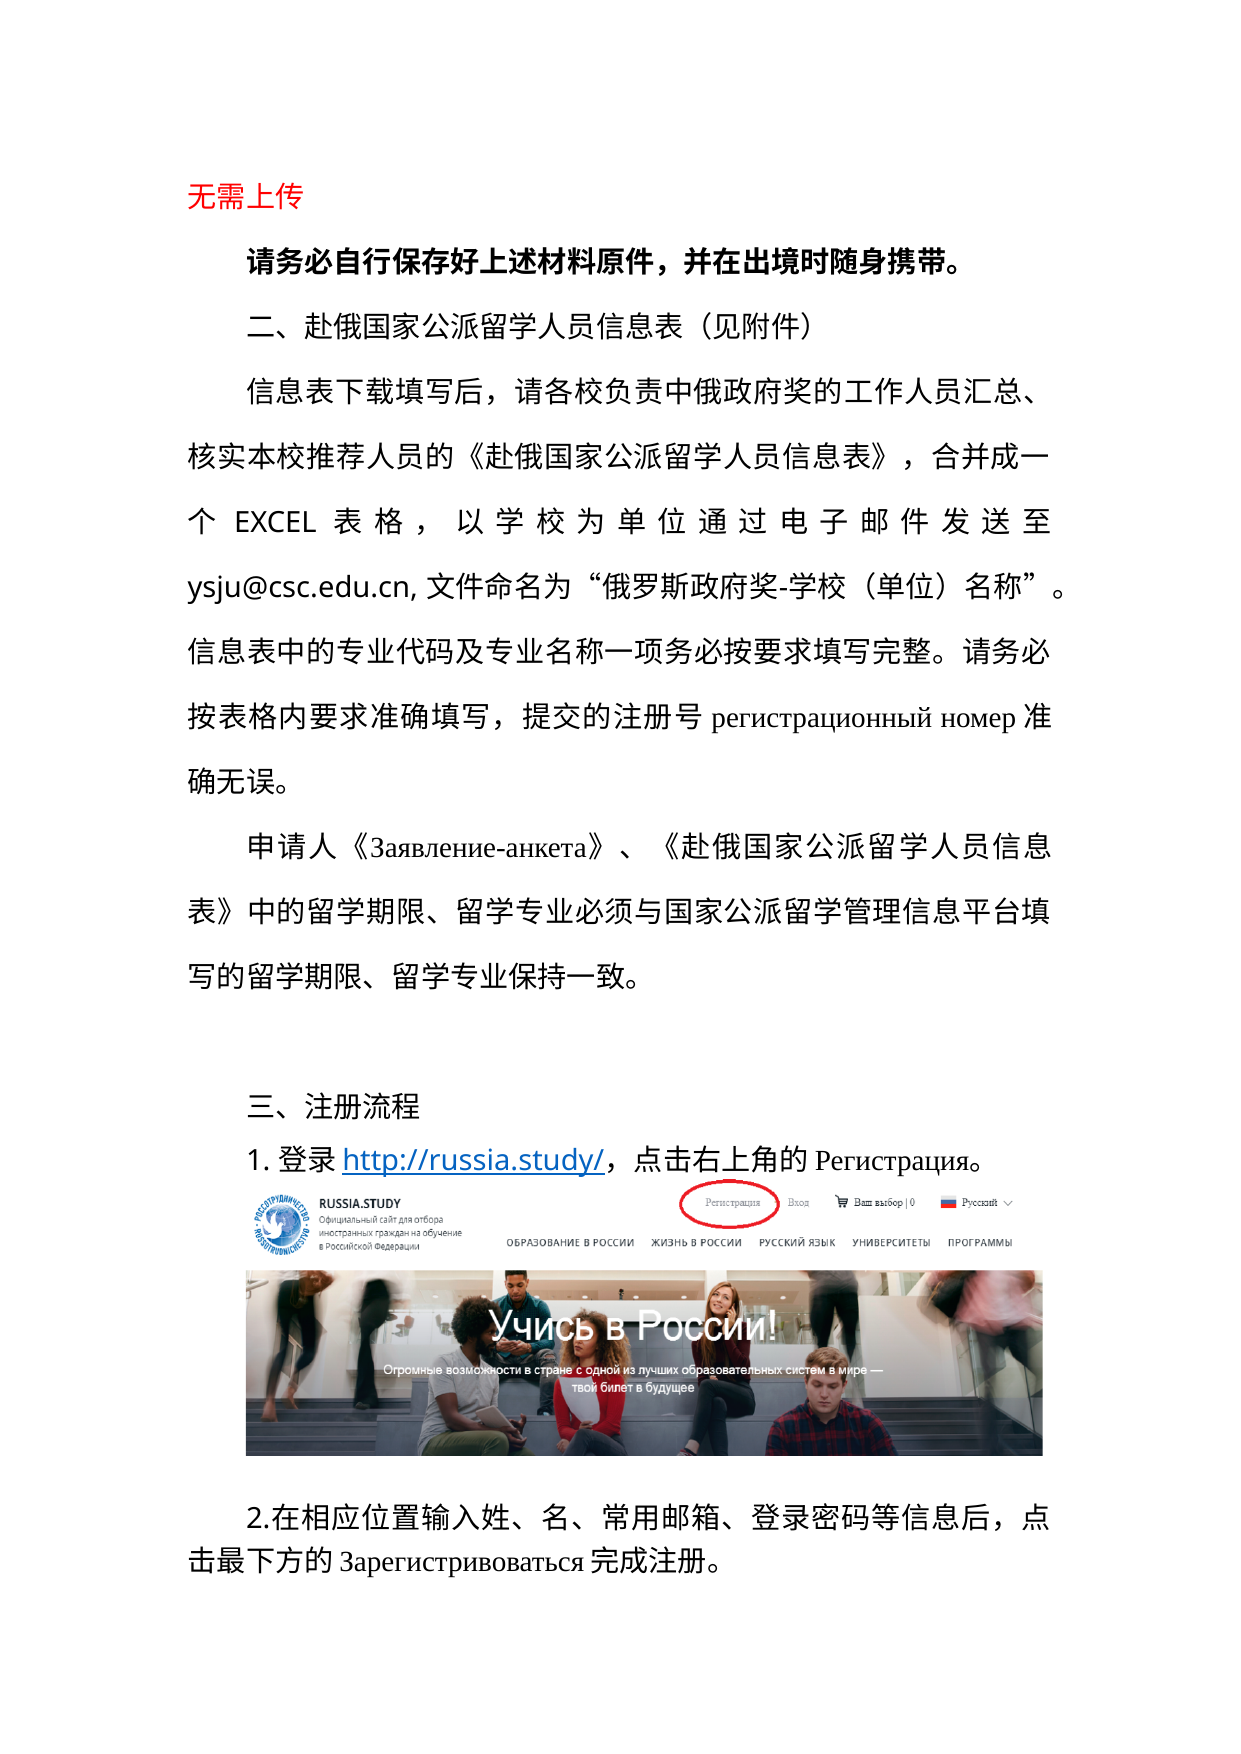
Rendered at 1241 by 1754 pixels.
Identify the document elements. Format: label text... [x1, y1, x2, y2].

text 三、注册流程 [187, 1072, 1053, 1137]
text 信息表下载填写后，请各校负责中俄政府奖的工作人员汇总、核实本校推荐人员的《赴俄国家公派留学人员信息表》，合并成一个EXCEL表格，以学校为单位通过电子邮件发送至ysju@csc.edu.cn, 文件命名为“俄罗斯政府奖-学校（单位）名称”。信息表中的专业代码及专业名称一项务必按要求填写完整。请务必按表格内要求准确填写，提交的注册号регистрационный номер准确无误。 [187, 357, 1053, 812]
picture [245, 1179, 1043, 1456]
text 申请人《Заявление-анкета》、《赴俄国家公派留学人员信息表》中的留学期限、留学专业必须与国家公派留学管理信息平台填写的留学期限、留学专业保持一致。 [187, 812, 1053, 1007]
text 二、赴俄国家公派留学人员信息表（见附件） [187, 292, 1053, 357]
text 请务必自行保存好上述材料原件，并在出境时随身携带。 [187, 227, 1053, 292]
text 1. 登录http://russia.study/，点击右上角的Регистрация。 [187, 1137, 1053, 1179]
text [187, 162, 1053, 227]
text 2.在相应位置输入姓、名、常用邮箱、登录密码等信息后，点击最下方的Зарегистривоваться完成注册。 [187, 1495, 1053, 1580]
